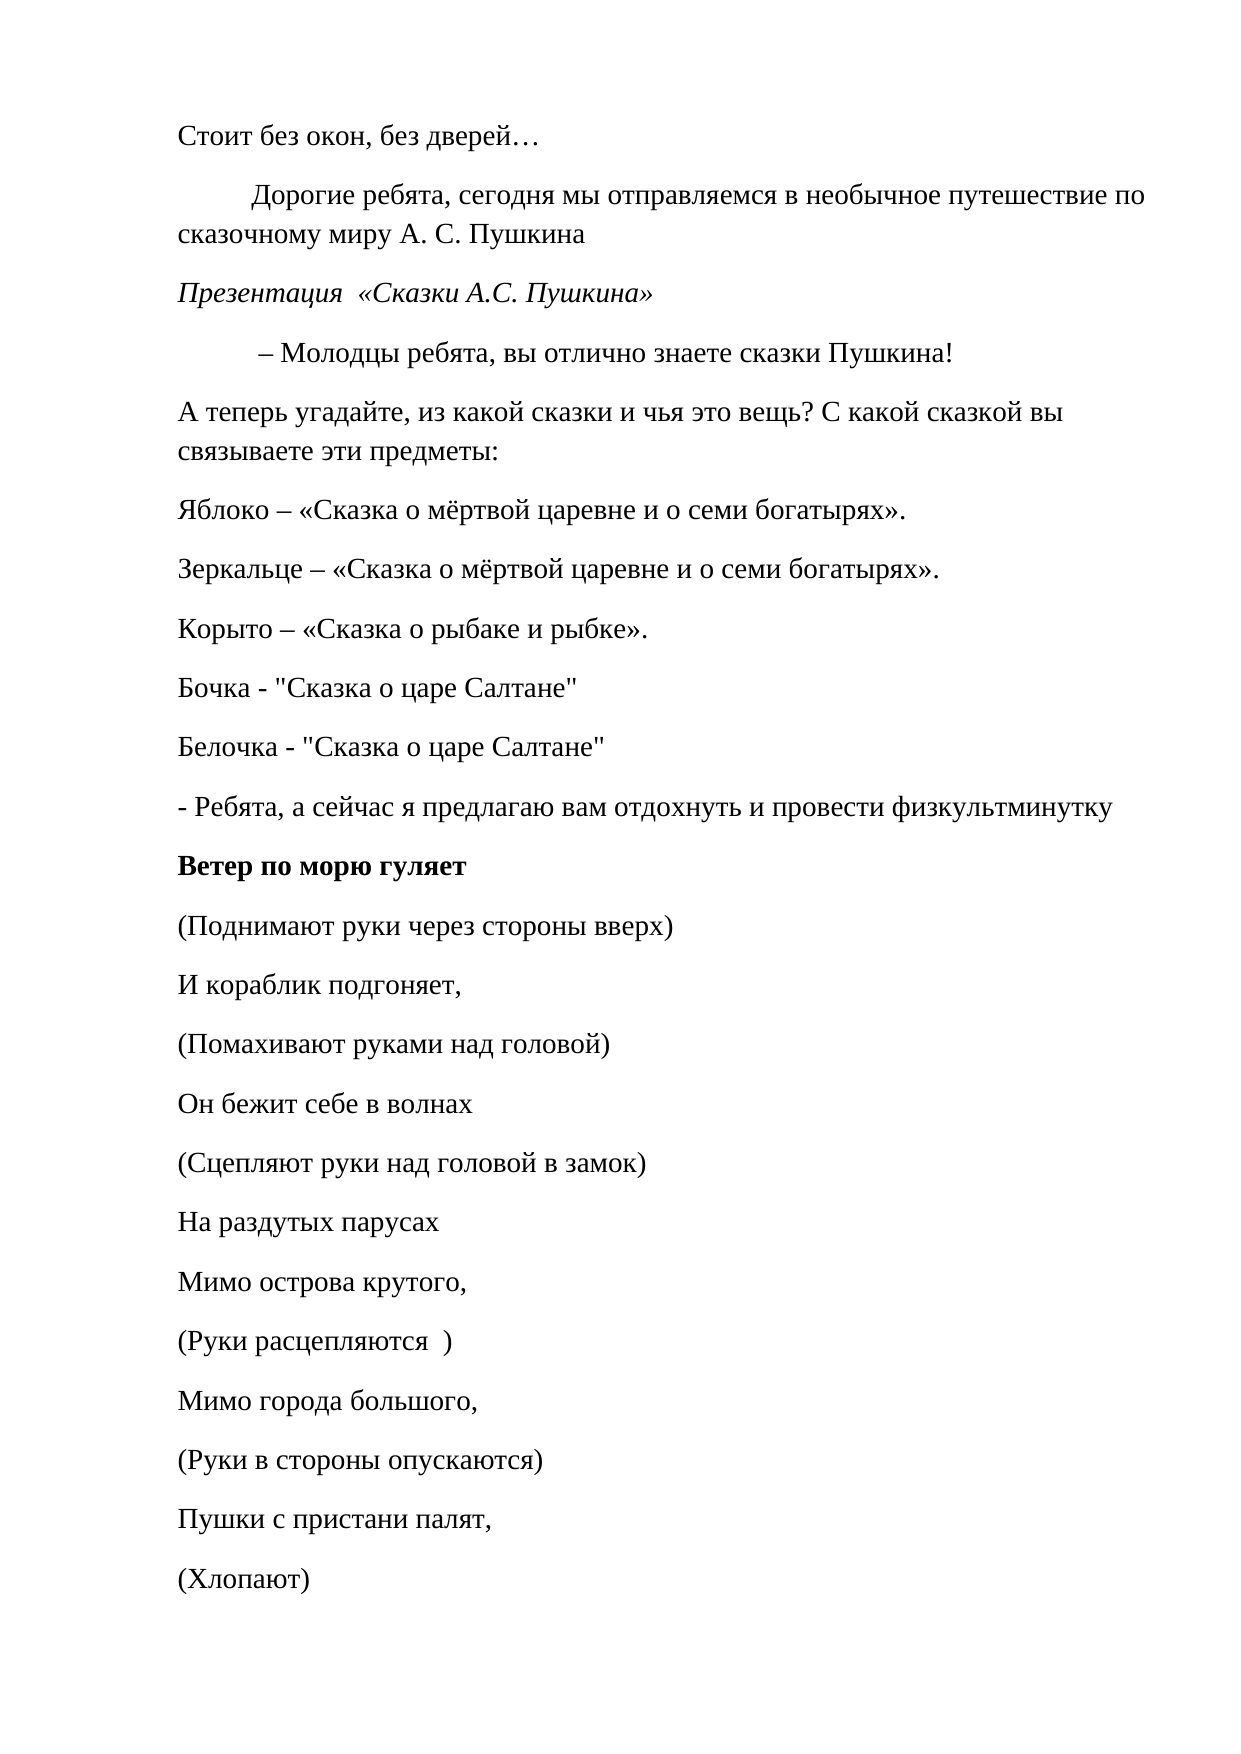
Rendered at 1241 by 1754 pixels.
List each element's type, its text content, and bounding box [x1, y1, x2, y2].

text Яблоко – «Сказка о мёртвой царевне и о семи богатырях». [177, 492, 1152, 526]
text Мимо города большого, [177, 1383, 1152, 1416]
text (Поднимают руки через стороны вверх) [177, 908, 1152, 941]
text Стоит без окон, без дверей… [177, 118, 1152, 152]
text (Помахивают руками над головой) [177, 1026, 1152, 1060]
text Зеркальце – «Сказка о мёртвой царевне и о семи богатырях». [177, 551, 1152, 585]
text Мимо острова крутого, [177, 1264, 1152, 1297]
text (Руки в стороны опускаются) [177, 1442, 1152, 1476]
text Корыто – «Сказка о рыбаке и рыбке». [177, 611, 1152, 644]
text Бочка - "Сказка о царе Салтане" [177, 670, 1152, 704]
text Презентация «Сказки А.С. Пушкина» [177, 275, 1152, 309]
text (Сцепляют руки над головой в замок) [177, 1145, 1152, 1179]
text Дорогие ребята, сегодня мы отправляемся в необычное путешествие по сказочному миру А. С. Пушкина [177, 177, 1152, 249]
text А теперь угадайте, из какой сказки и чья это вещь? С какой сказкой вы связываете эти предметы: [177, 394, 1152, 466]
text – Молодцы ребята, вы отлично знаете сказки Пушкина! [177, 335, 1152, 368]
text На раздутых парусах [177, 1204, 1152, 1238]
text Он бежит себе в волнах [177, 1086, 1152, 1119]
text - Ребята, а сейчас я предлагаю вам отдохнуть и провести физкультминутку [177, 789, 1152, 822]
text Пушки с пристани палят, [177, 1501, 1152, 1535]
text (Руки расцепляются ) [177, 1323, 1152, 1357]
text Ветер по морю гуляет [177, 848, 1152, 882]
text (Хлопают) [177, 1561, 1152, 1594]
text Белочка - "Сказка о царе Салтане" [177, 729, 1152, 763]
text И кораблик подгоняет, [177, 967, 1152, 1001]
